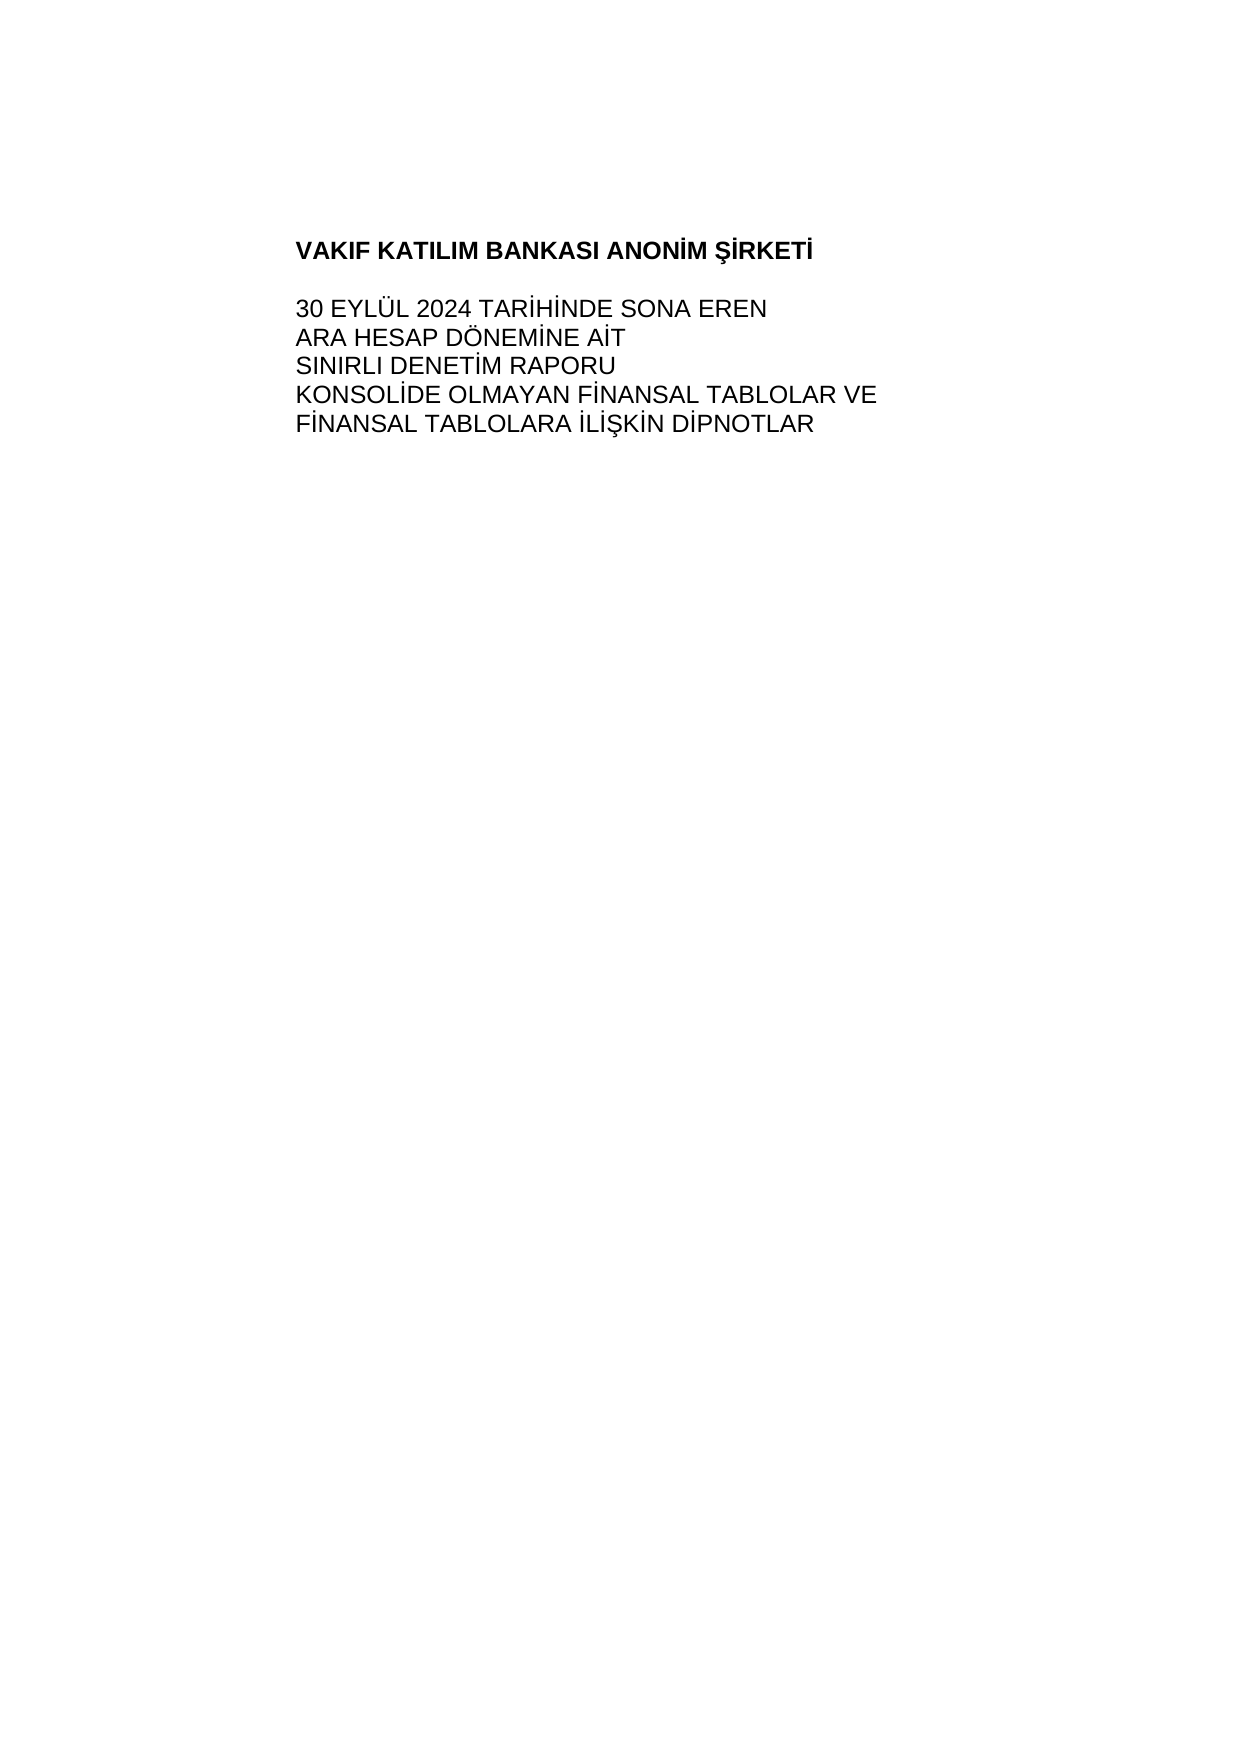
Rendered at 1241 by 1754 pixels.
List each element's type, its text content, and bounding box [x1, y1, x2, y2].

text VAKIF KATILIM BANKASI ANONİM ŞİRKETİ [295, 236, 933, 265]
title SINIRLI DENETİM RAPORU [295, 351, 945, 380]
text FİNANSAL TABLOLARA İLİŞKİN DİPNOTLAR [295, 409, 945, 437]
title KONSOLİDE OLMAYAN FİNANSAL TABLOLAR VE [295, 380, 945, 409]
title 30 EYLÜL 2024 TARİHİNDE SONA EREN [295, 294, 945, 322]
title ARA HESAP DÖNEMİNE AİT [295, 322, 945, 351]
